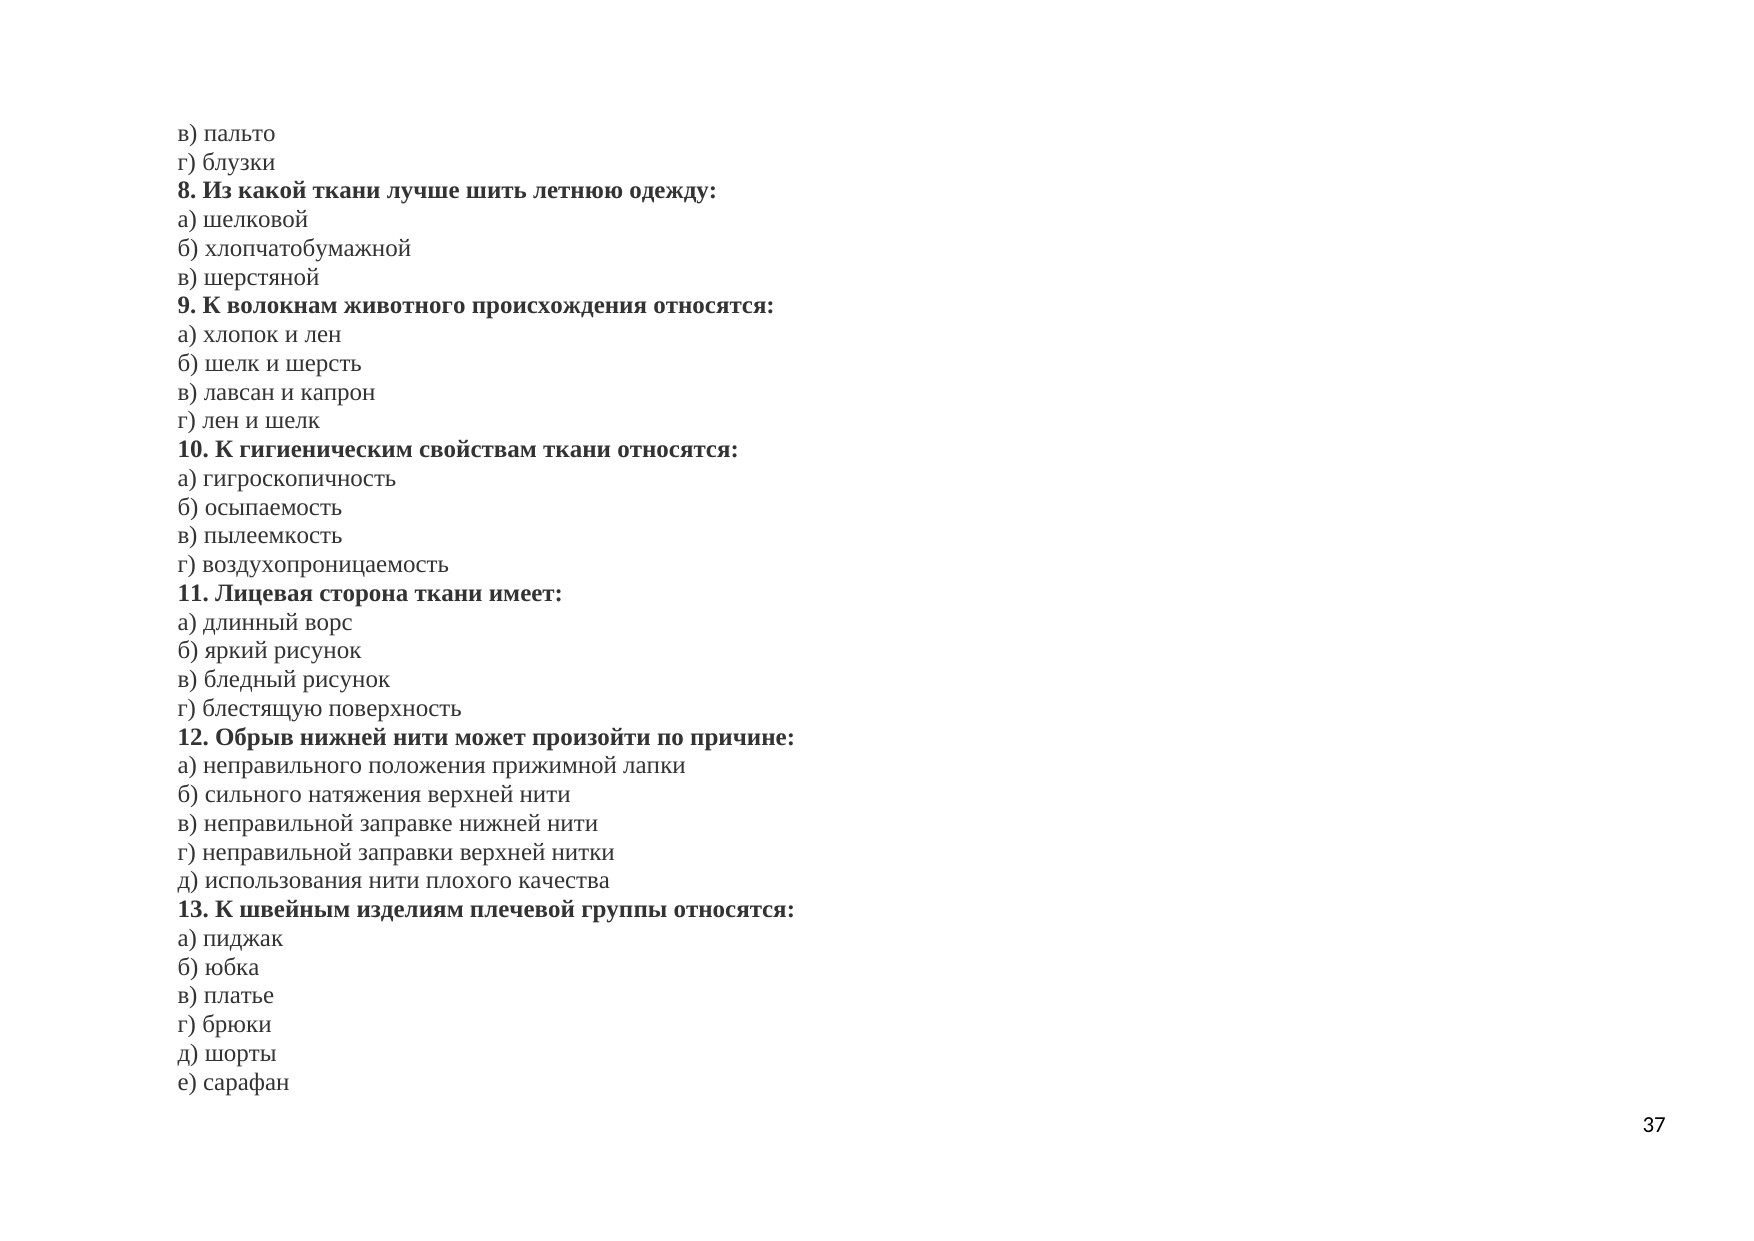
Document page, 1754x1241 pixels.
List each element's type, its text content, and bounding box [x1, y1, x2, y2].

text в) пальто [177, 118, 1665, 147]
text г) брюки [177, 1009, 1665, 1038]
text а) неправильного положения прижимной лапки [177, 751, 1665, 779]
text в) лавсан и капрон [177, 377, 1665, 406]
text д) использования нити плохого качества [177, 866, 1665, 894]
text в) неправильной заправке нижней нити [177, 808, 1665, 837]
text а) шелковой [177, 204, 1665, 233]
text г) лен и шелк [177, 406, 1665, 434]
text б) сильного натяжения верхней нити [177, 779, 1665, 808]
text 9. К волокнам животного происхождения относятся: [177, 291, 1665, 319]
text в) шерстяной [177, 262, 1665, 291]
text г) блестящую поверхность [177, 693, 1665, 722]
text е) сарафан [177, 1067, 1665, 1096]
text а) пиджак [177, 923, 1665, 952]
text в) платье [177, 981, 1665, 1009]
text б) яркий рисунок [177, 636, 1665, 664]
text г) воздухопроницаемость [177, 549, 1665, 578]
text а) длинный ворс [177, 607, 1665, 636]
text б) шелк и шерсть [177, 348, 1665, 377]
text б) хлопчатобумажной [177, 233, 1665, 262]
text а) гигроскопичность [177, 463, 1665, 492]
text б) осыпаемость [177, 492, 1665, 521]
text 10. К гигиеническим свойствам ткани относятся: [177, 434, 1665, 463]
text 12. Обрыв нижней нити может произойти по причине: [177, 722, 1665, 751]
text в) пылеемкость [177, 521, 1665, 549]
text г) неправильной заправки верхней нитки [177, 837, 1665, 866]
text 13. К швейным изделиям плечевой группы относятся: [177, 894, 1665, 923]
text б) юбка [177, 952, 1665, 981]
text в) бледный рисунок [177, 664, 1665, 693]
text д) шорты [177, 1038, 1665, 1067]
text г) блузки [177, 147, 1665, 176]
text 8. Из какой ткани лучше шить летнюю одежду: [177, 176, 1665, 204]
text а) хлопок и лен [177, 319, 1665, 348]
text 11. Лицевая сторона ткани имеет: [177, 578, 1665, 607]
